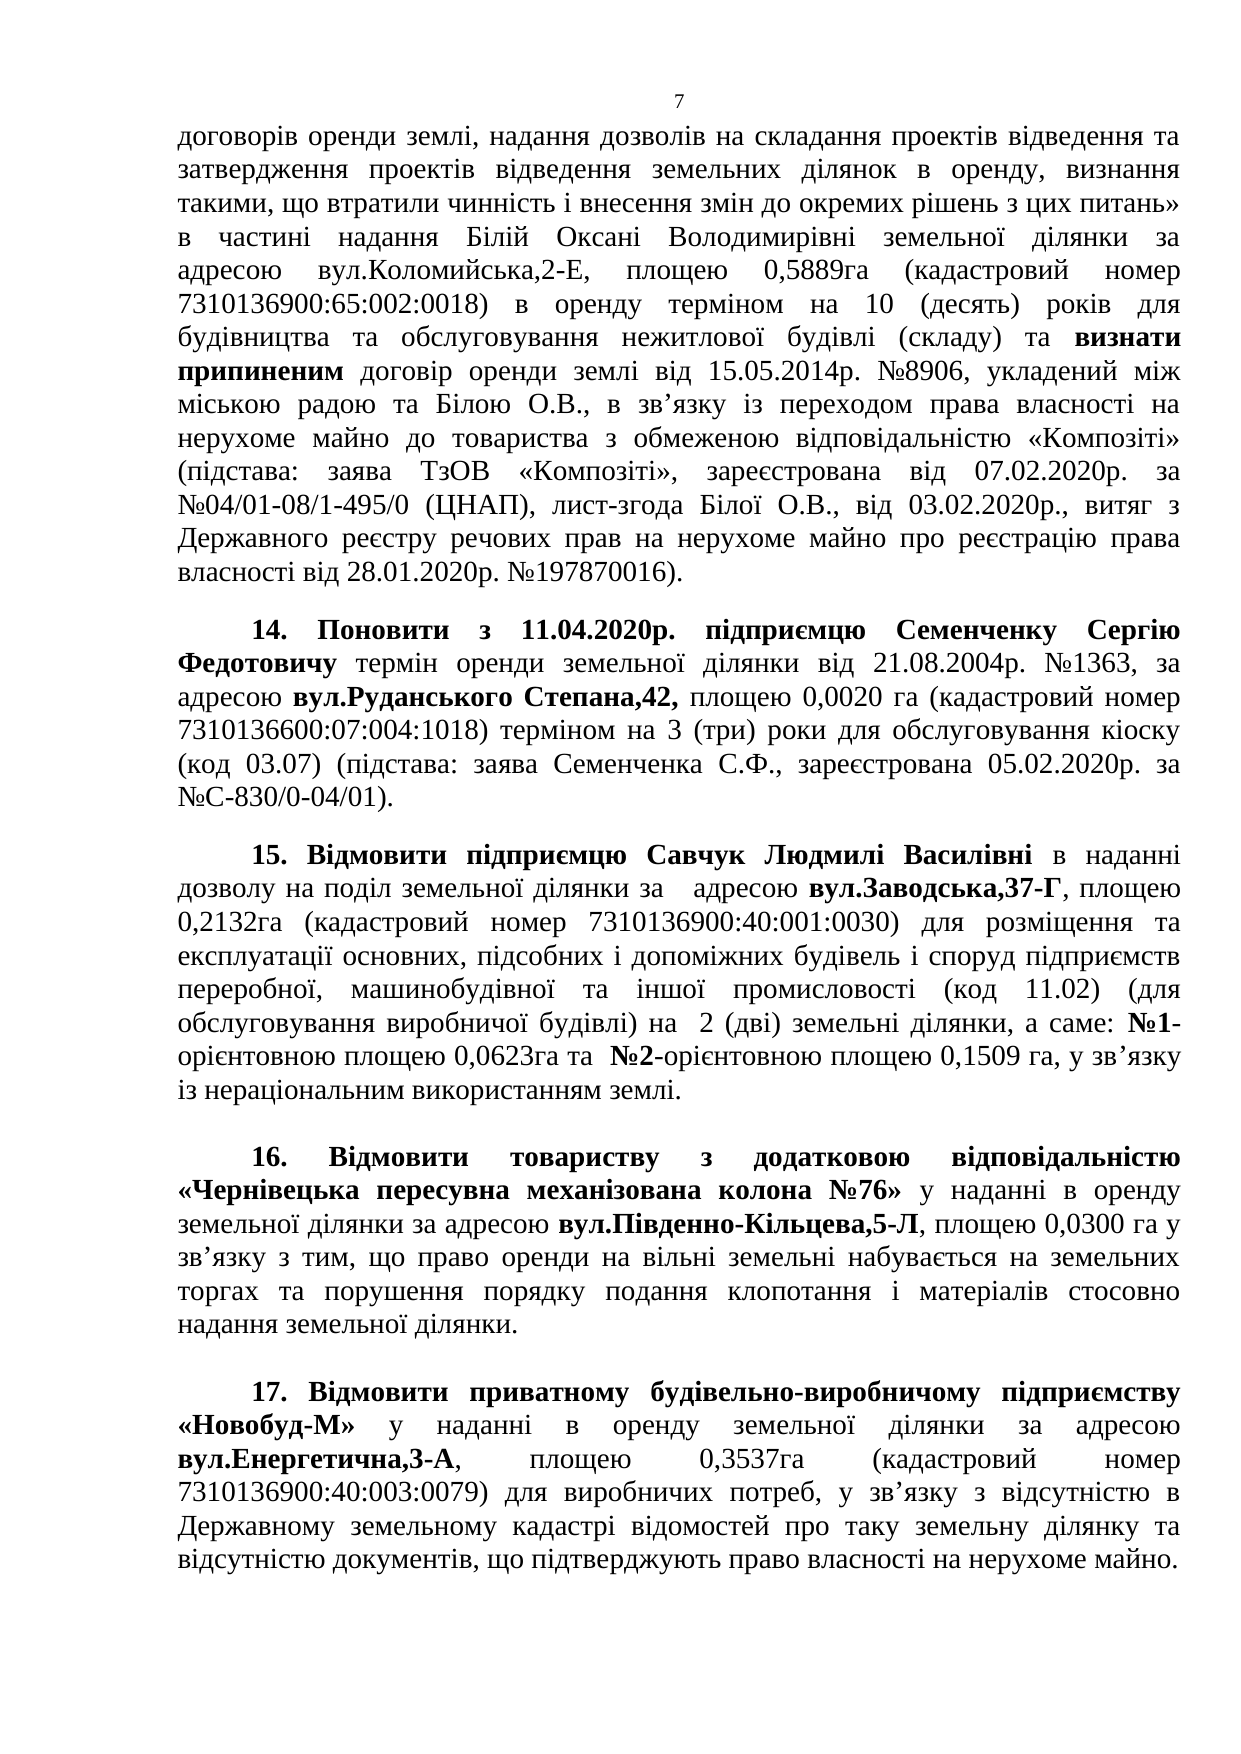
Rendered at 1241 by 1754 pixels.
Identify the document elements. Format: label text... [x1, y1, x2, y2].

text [177, 118, 1181, 588]
text 17. Відмовити приватному будівельно-виробничому підприємству «Новобуд-М» у наданні в оренду земельної ділянки за адресою вул.Енергетична,3-А, площею 0,3537га (кадастровий номер 7310136900:40:003:0079) для виробничих потреб, у зв’язку з відсутністю в Державному земельному кадастрі відомостей про таку земельну ділянку та відсутністю документів, що підтверджують право власності на нерухоме майно. [177, 1374, 1181, 1575]
text 16. Відмовити товариству з додатковою відповідальністю «Чернівецька пересувна механізована колона №76» у наданні в оренду земельної ділянки за адресою вул.Південно-Кільцева,5-Л, площею 0,0300 га у зв’язку з тим, що право оренди на вільні земельні набувається на земельних торгах та порушення порядку подання клопотання і матеріалів стосовно надання земельної ділянки. [177, 1139, 1181, 1340]
text 14. Поновити з 11.04.2020р. підприємцю Семенченку Сергію Федотовичу термін оренди земельної ділянки від 21.08.2004р. №1363, за адресою вул.Руданського Степана,42, площею 0,0020 га (кадастровий номер 7310136600:07:004:1018) терміном на 3 (три) роки для обслуговування кіоску (код 03.07) (підстава: заява Семенченка С.Ф., зареєстрована 05.02.2020р. за №С-830/0-04/01). [177, 612, 1181, 813]
text 15. Відмовити підприємцю Савчук Людмилі Василівні в наданні дозволу на поділ земельної ділянки за адресою вул.Заводська,37-Г, площею 0,2132га (кадастровий номер 7310136900:40:001:0030) для розміщення та експлуатації основних, підсобних і допоміжних будівель і споруд підприємств переробної, машинобудівної та іншої промисловості (код 11.02) (для обслуговування виробничої будівлі) на 2 (дві) земельні ділянки, а саме: №1- орієнтовною площею 0,0623га та №2-орієнтовною площею 0,1509 га, у зв’язку із нераціональним використанням землі. [177, 837, 1181, 1105]
